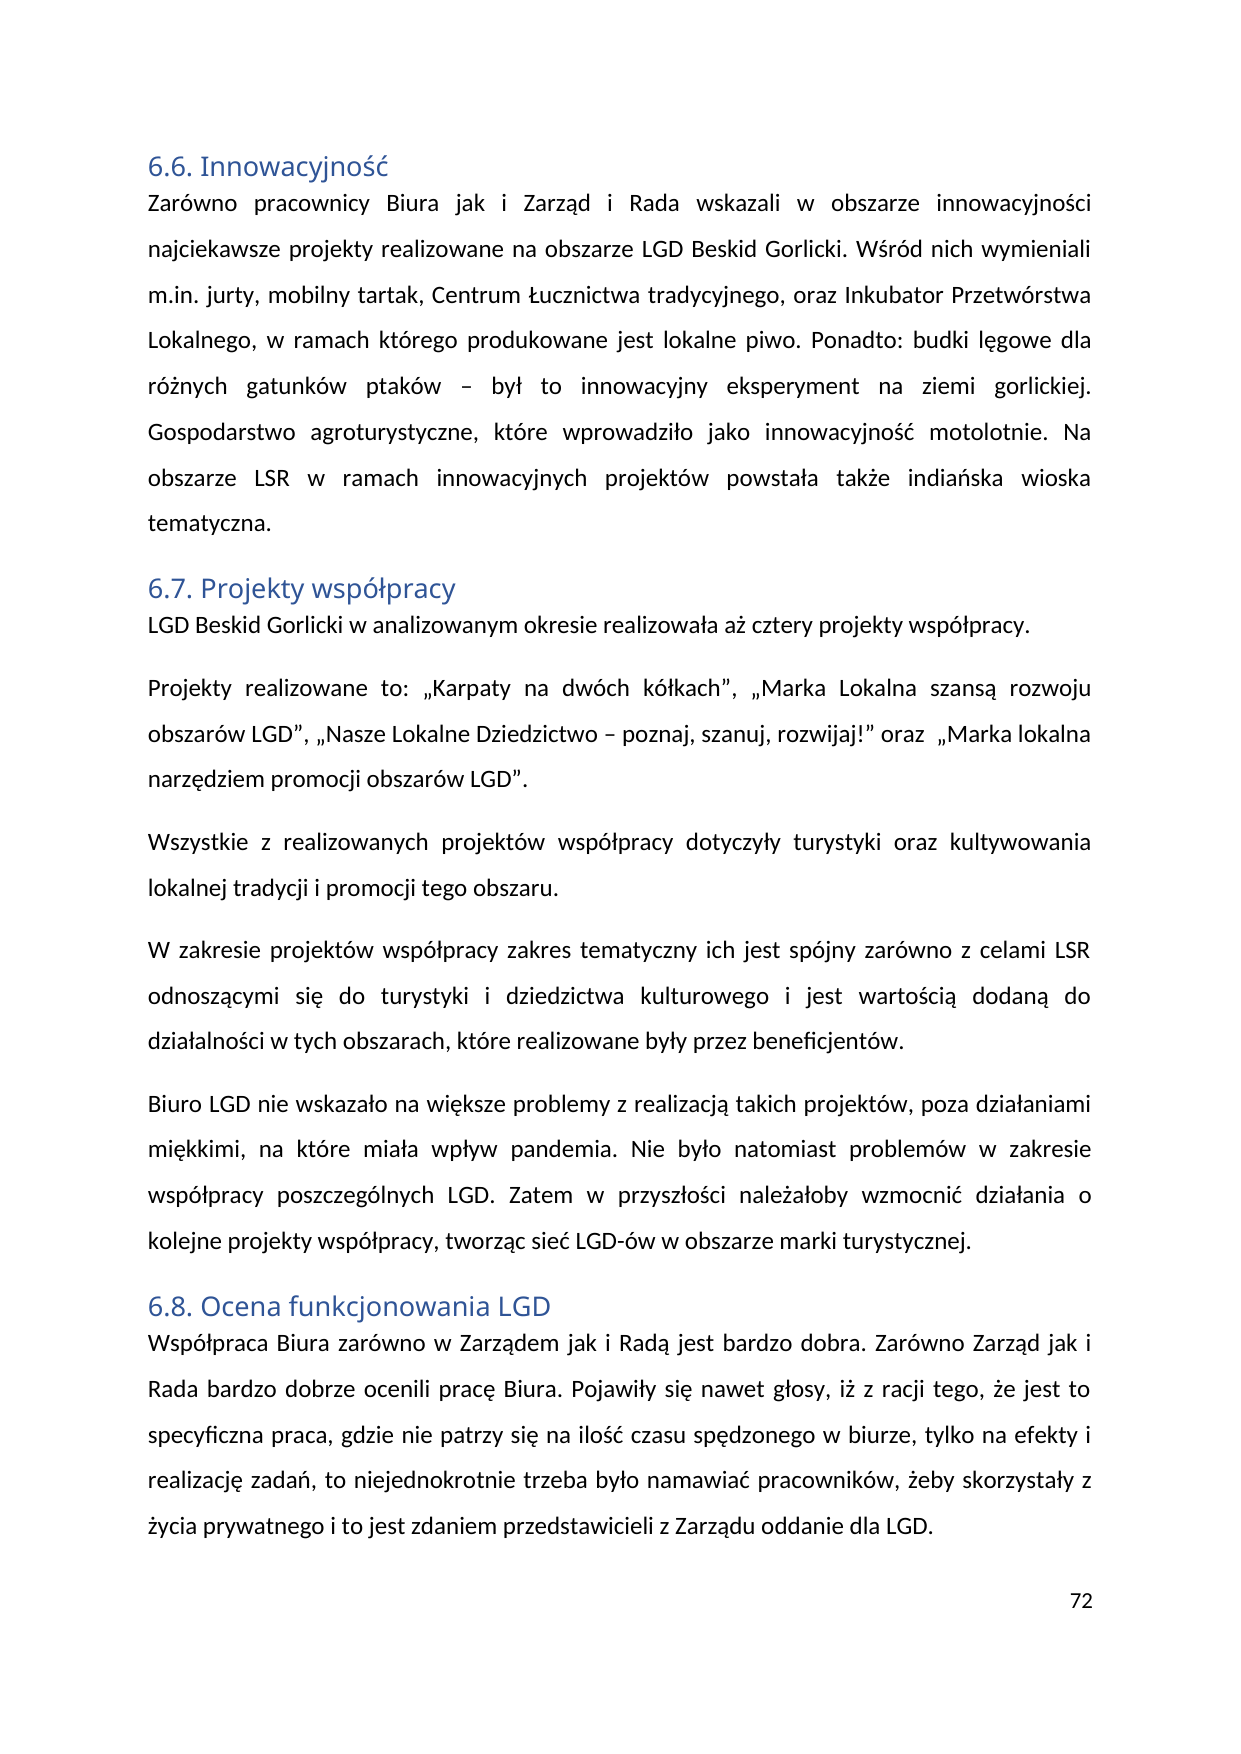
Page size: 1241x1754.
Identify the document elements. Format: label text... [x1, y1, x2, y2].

text Projekty realizowane to: „Karpaty na dwóch kółkach”, „Marka Lokalna szansą rozwoju obszarów LGD”, „Nasze Lokalne Dziedzictwo – poznaj, szanuj, rozwijaj!” oraz „Marka lokalna narzędziem promocji obszarów LGD”. [148, 672, 1093, 794]
text Zarówno pracownicy Biura jak i Zarząd i Rada wskazali w obszarze innowacyjności najciekawsze projekty realizowane na obszarze LGD Beskid Gorlicki. Wśród nich wymieniali m.in. jurty, mobilny tartak, Centrum Łucznictwa tradycyjnego, oraz Inkubator Przetwórstwa Lokalnego, w ramach którego produkowane jest lokalne piwo. Ponadto: budki lęgowe dla różnych gatunków ptaków – był to innowacyjny eksperyment na ziemi gorlickiej. Gospodarstwo agroturystyczne, które wprowadziło jako innowacyjność motolotnie. Na obszarze LSR w ramach innowacyjnych projektów powstała także indiańska wioska tematyczna. [148, 187, 1093, 538]
text Wszystkie z realizowanych projektów współpracy dotyczyły turystyki oraz kultywowania lokalnej tradycji i promocji tego obszaru. [148, 826, 1093, 902]
subtitle 6.8. Ocena funkcjonowania LGD [148, 1287, 1093, 1324]
subtitle 6.7. Projekty współpracy [148, 570, 1093, 607]
text Współpraca Biura zarówno w Zarządem jak i Radą jest bardzo dobra. Zarówno Zarząd jak i Rada bardzo dobrze ocenili pracę Biura. Pojawiły się nawet głosy, iż z racji tego, że jest to specyficzna praca, gdzie nie patrzy się na ilość czasu spędzonego w biurze, tylko na efekty i realizację zadań, to niejednokrotnie trzeba było namawiać pracowników, żeby skorzystały z życia prywatnego i to jest zdaniem przedstawicieli z Zarządu oddanie dla LGD. [148, 1327, 1093, 1541]
text W zakresie projektów współpracy zakres tematyczny ich jest spójny zarówno z celami LSR odnoszącymi się do turystyki i dziedzictwa kulturowego i jest wartością dodaną do działalności w tych obszarach, które realizowane były przez beneficjentów. [148, 934, 1093, 1056]
subtitle 6.6. Innowacyjność [148, 148, 1093, 184]
text LGD Beskid Gorlicki w analizowanym okresie realizowała aż cztery projekty współpracy. [148, 610, 1093, 640]
text Biuro LGD nie wskazało na większe problemy z realizacją takich projektów, poza działaniami miękkimi, na które miała wpływ pandemia. Nie było natomiast problemów w zakresie współpracy poszczególnych LGD. Zatem w przyszłości należałoby wzmocnić działania o kolejne projekty współpracy, tworząc sieć LGD-ów w obszarze marki turystycznej. [148, 1088, 1093, 1256]
